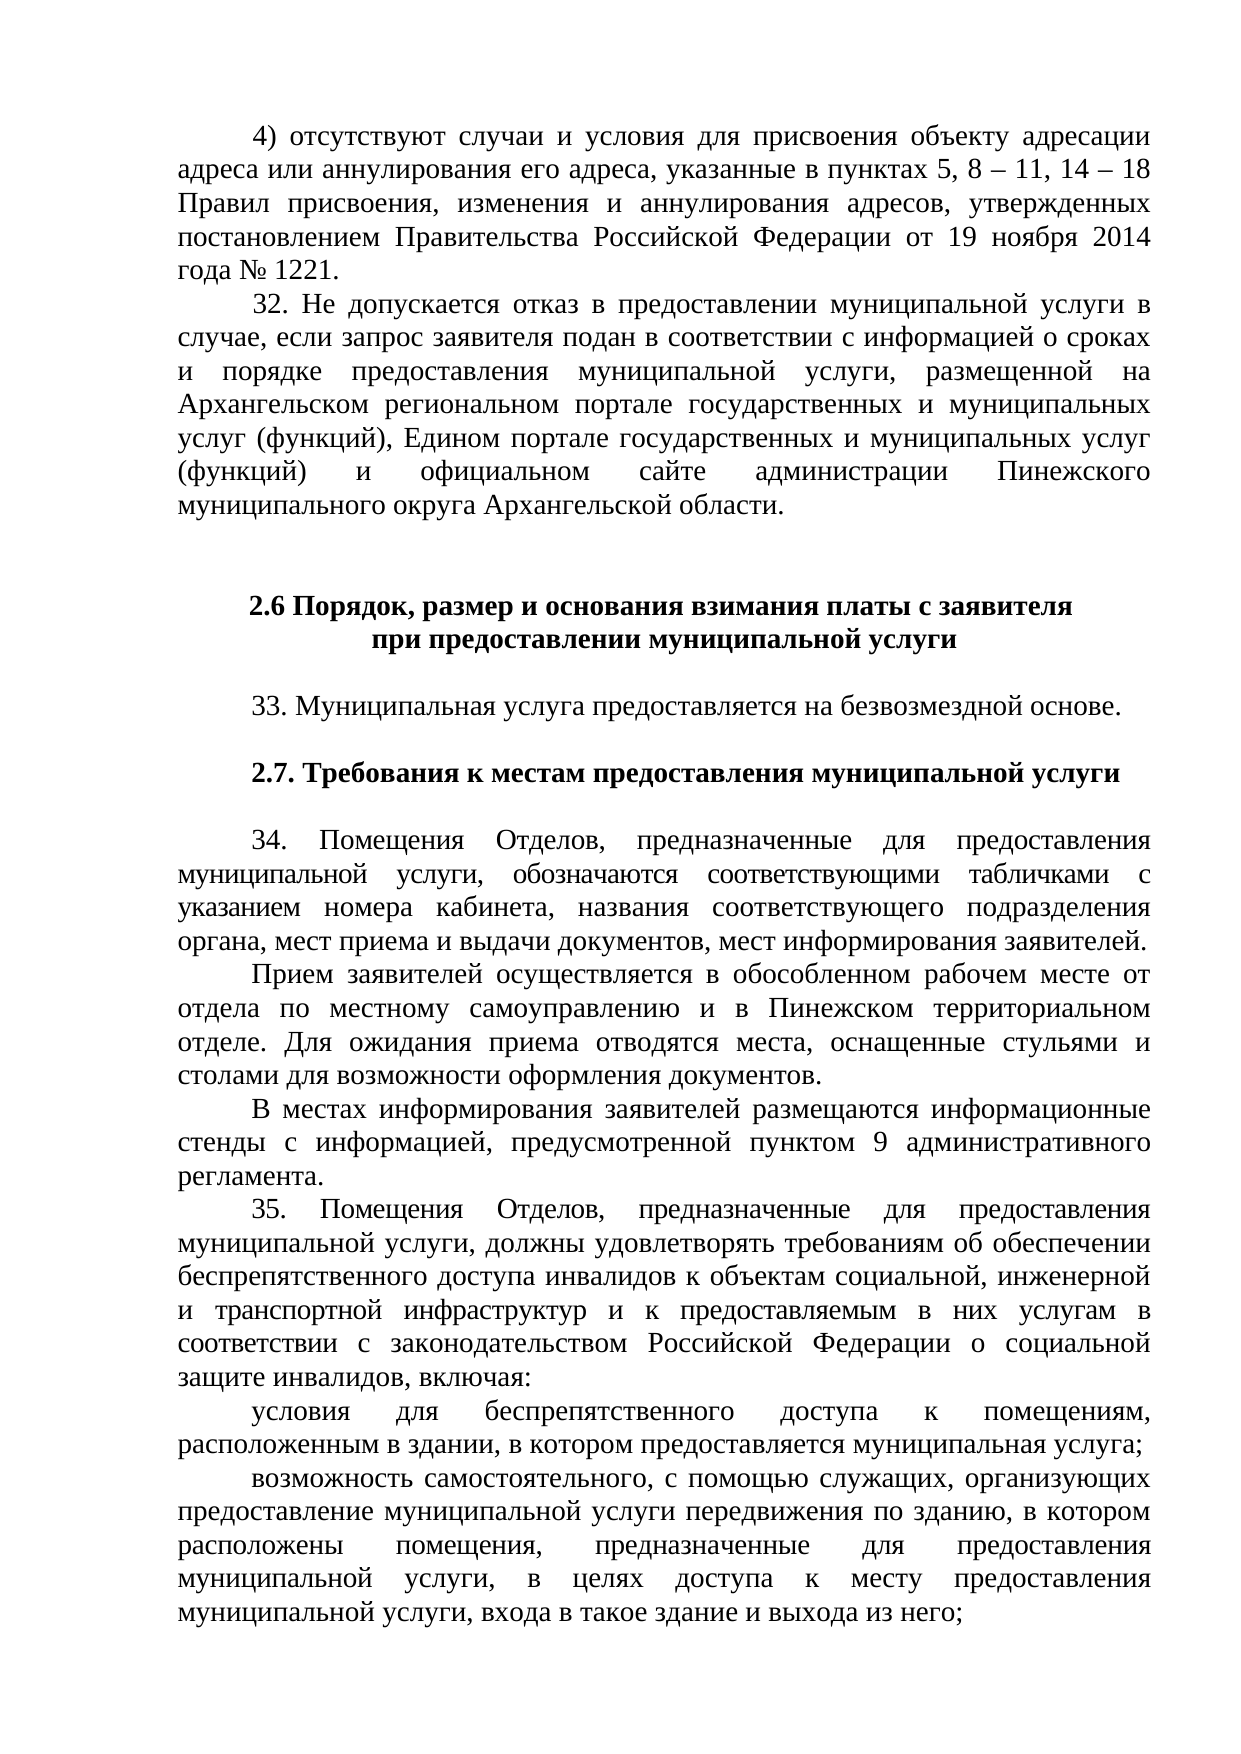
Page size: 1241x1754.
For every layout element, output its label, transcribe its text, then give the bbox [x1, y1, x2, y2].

text 2.7. Требования к местам предоставления муниципальной услуги [177, 755, 1152, 789]
text 35. Помещения Отделов, предназначенные для предоставления муниципальной услуги, должны удовлетворять требованиям об обеспечении беспрепятственного доступа инвалидов к объектам социальной, инженерной и транспортной инфраструктур и к предоставляемым в них услугам в соответствии с законодательством Российской Федерации о социальной защите инвалидов, включая: [177, 1191, 1152, 1393]
text Прием заявителей осуществляется в обособленном рабочем месте от отдела по местному самоуправлению и в Пинежском территориальном отделе. Для ожидания приема отводятся места, оснащенные стульями и столами для возможности оформления документов. [177, 957, 1152, 1091]
text условия для беспрепятственного доступа к помещениям, расположенным в здании, в котором предоставляется муниципальная услуга; [177, 1393, 1152, 1460]
text 4) отсутствуют случаи и условия для присвоения объекту адресации адреса или аннулирования его адреса, указанные в пунктах 5, 8 – 11, 14 – 18 Правил присвоения, изменения и аннулирования адресов, утвержденных постановлением Правительства Российской Федерации от 19 ноября 2014 года № 1221. [177, 118, 1152, 286]
text возможность самостоятельного, с помощью служащих, организующих предоставление муниципальной услуги передвижения по зданию, в котором расположены помещения, предназначенные для предоставления муниципальной услуги, в целях доступа к месту предоставления муниципальной услуги, входа в такое здание и выхода из него; [177, 1460, 1152, 1627]
text 32. Не допускается отказ в предоставлении муниципальной услуги в случае, если запрос заявителя подан в соответствии с информацией о сроках и порядке предоставления муниципальной услуги, размещенной на Архангельском региональном портале государственных и муниципальных услуг (функций), Едином портале государственных и муниципальных услуг (функций) и официальном сайте администрации Пинежского муниципального округа Архангельской области. [177, 286, 1152, 521]
text 2.6 Порядок, размер и основания взимания платы с заявителя при предоставлении муниципальной услуги [177, 588, 1152, 655]
text 33. Муниципальная услуга предоставляется на безвозмездной основе. [177, 688, 1152, 722]
text В местах информирования заявителей размещаются информационные стенды с информацией, предусмотренной пунктом 9 административного регламента. [177, 1091, 1152, 1191]
text 34. Помещения Отделов, предназначенные для предоставления муниципальной услуги, обозначаются соответствующими табличками с указанием номера кабинета, названия соответствующего подразделения органа, мест приема и выдачи документов, мест информирования заявителей. [177, 822, 1152, 957]
